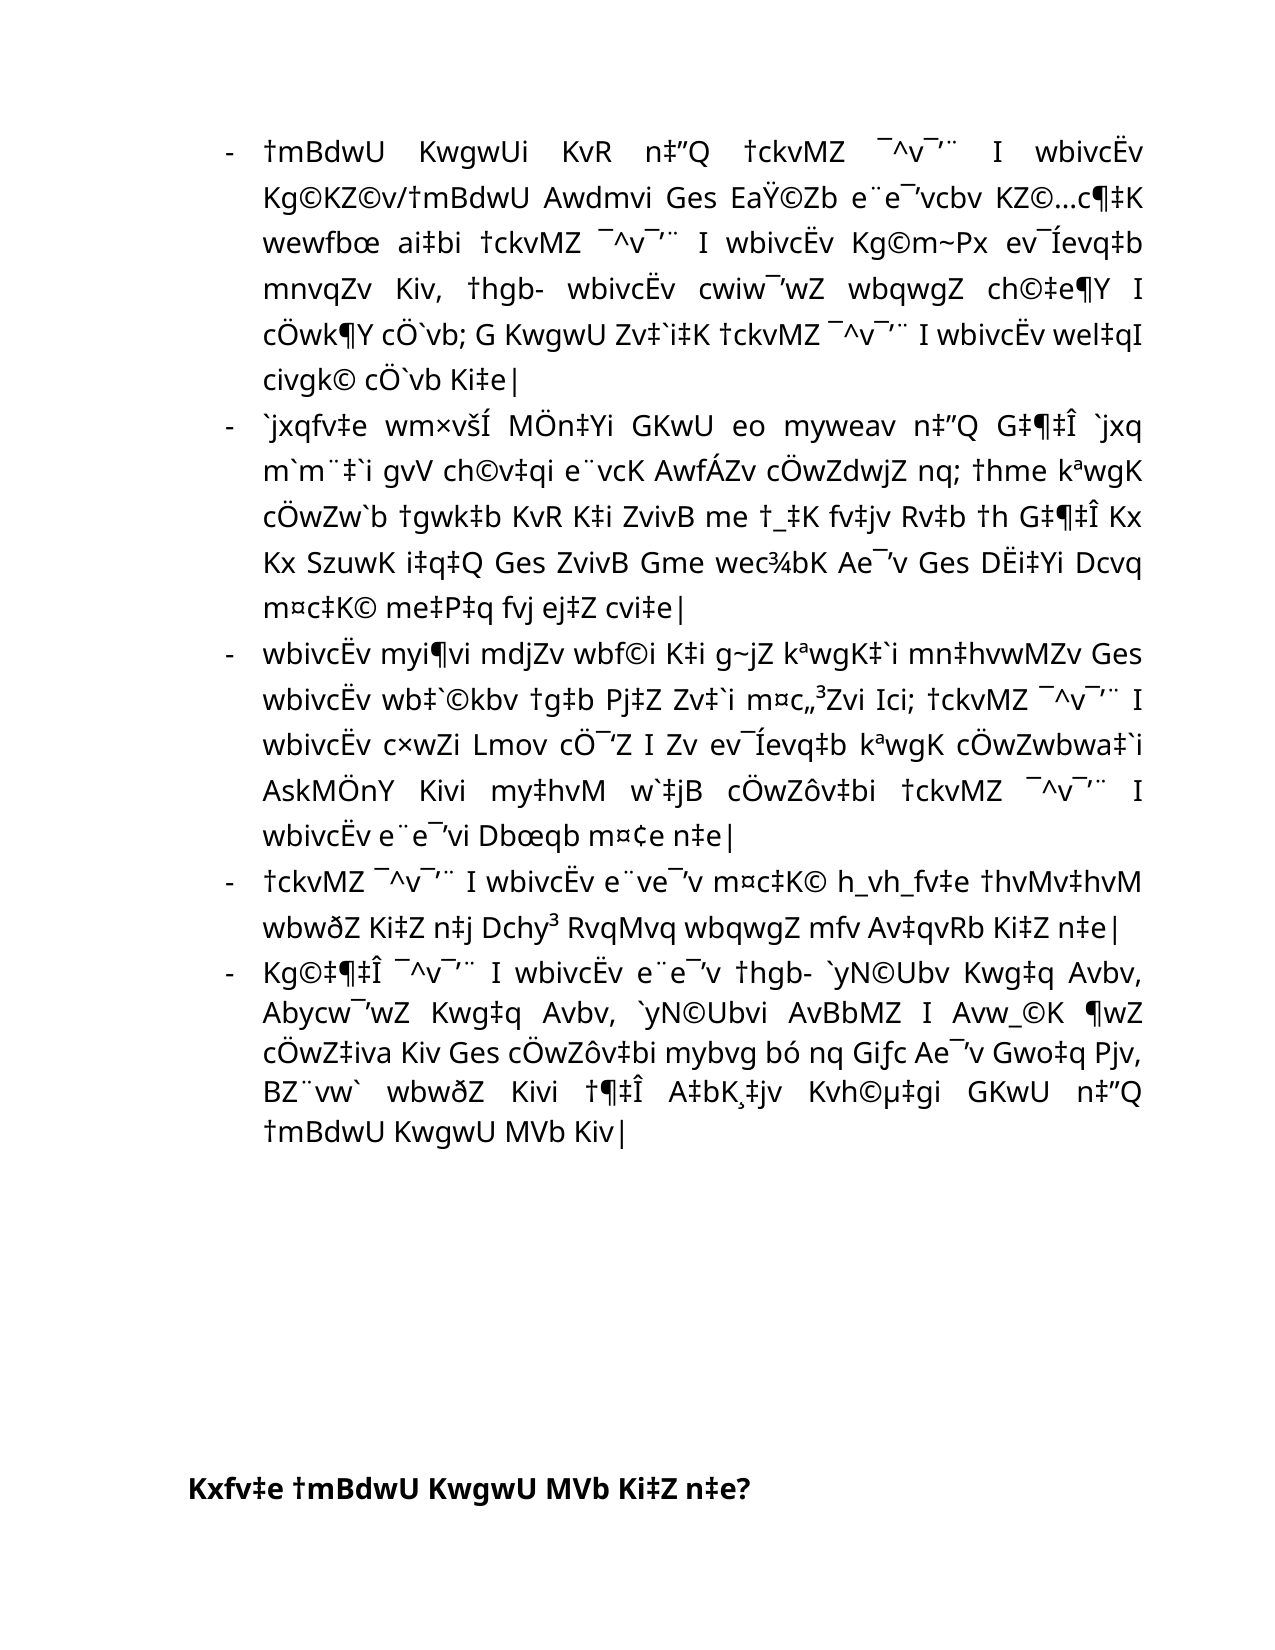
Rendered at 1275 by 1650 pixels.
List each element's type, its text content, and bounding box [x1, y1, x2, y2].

text Kxfv‡e †mBdwU KwgwU MVb Ki‡Z n‡e? [187, 1468, 1144, 1508]
list Kg©‡¶‡Î ¯^v¯’¨ I wbivcËv e¨e¯’v †hgb- `yN©Ubv Kwg‡q Avbv, Abycw¯’wZ Kwg‡q Avbv, `yN©Ubvi AvBbMZ I Avw_©K ¶wZ cÖwZ‡iva Kiv Ges cÖwZôv‡bi mybvg bó nq Giƒc Ae¯’v Gwo‡q Pjv, BZ¨vw` wbwðZ Kivi †¶‡Î A‡bK¸‡jv Kvh©µ‡gi GKwU n‡”Q †mBdwU KwgwU MVb Kiv| [225, 952, 1144, 1151]
list wbivcËv myi¶vi mdjZv wbf©i K‡i g~jZ kªwgK‡`i mn‡hvwMZv Ges wbivcËv wb‡`©kbv †g‡b Pj‡Z Zv‡`i m¤c„³Zvi Ici; †ckvMZ ¯^v¯’¨ I wbivcËv c×wZi Lmov cÖ¯‘Z I Zv ev¯Íevq‡b kªwgK cÖwZwbwa‡`i AskMÖnY Kivi my‡hvM w`‡jB cÖwZôv‡bi †ckvMZ ¯^v¯’¨ I wbivcËv e¨e¯’vi Dbœqb m¤¢e n‡e| [225, 633, 1144, 855]
list †mBdwU KwgwUi KvR n‡”Q †ckvMZ ¯^v¯’¨ I wbivcËv Kg©KZ©v/†mBdwU Awdmvi Ges EaŸ©Zb e¨e¯’vcbv KZ©…c¶‡K wewfbœ ai‡bi †ckvMZ ¯^v¯’¨ I wbivcËv Kg©m~Px ev¯Íevq‡b mnvqZv Kiv, †hgb- wbivcËv cwiw¯’wZ wbqwgZ ch©‡e¶Y I cÖwk¶Y cÖ`vb; G KwgwU Zv‡`i‡K †ckvMZ ¯^v¯’¨ I wbivcËv wel‡qI civgk© cÖ`vb Ki‡e| [225, 131, 1144, 399]
list `jxqfv‡e wm×všÍ MÖn‡Yi GKwU eo myweav n‡”Q G‡¶‡Î `jxq m`m¨‡`i gvV ch©v‡qi e¨vcK AwfÁZv cÖwZdwjZ nq; †hme kªwgK cÖwZw`b †gwk‡b KvR K‡i ZvivB me †_‡K fv‡jv Rv‡b †h G‡¶‡Î Kx Kx SzuwK i‡q‡Q Ges ZvivB Gme wec¾bK Ae¯’v Ges DËi‡Yi Dcvq m¤c‡K© me‡P‡q fvj ej‡Z cvi‡e| [225, 405, 1144, 627]
list †ckvMZ ¯^v¯’¨ I wbivcËv e¨ve¯’v m¤c‡K© h_vh_fv‡e †hvMv‡hvM wbwðZ Ki‡Z n‡j Dchy³ RvqMvq wbqwgZ mfv Av‡qvRb Ki‡Z n‡e| [225, 861, 1144, 947]
